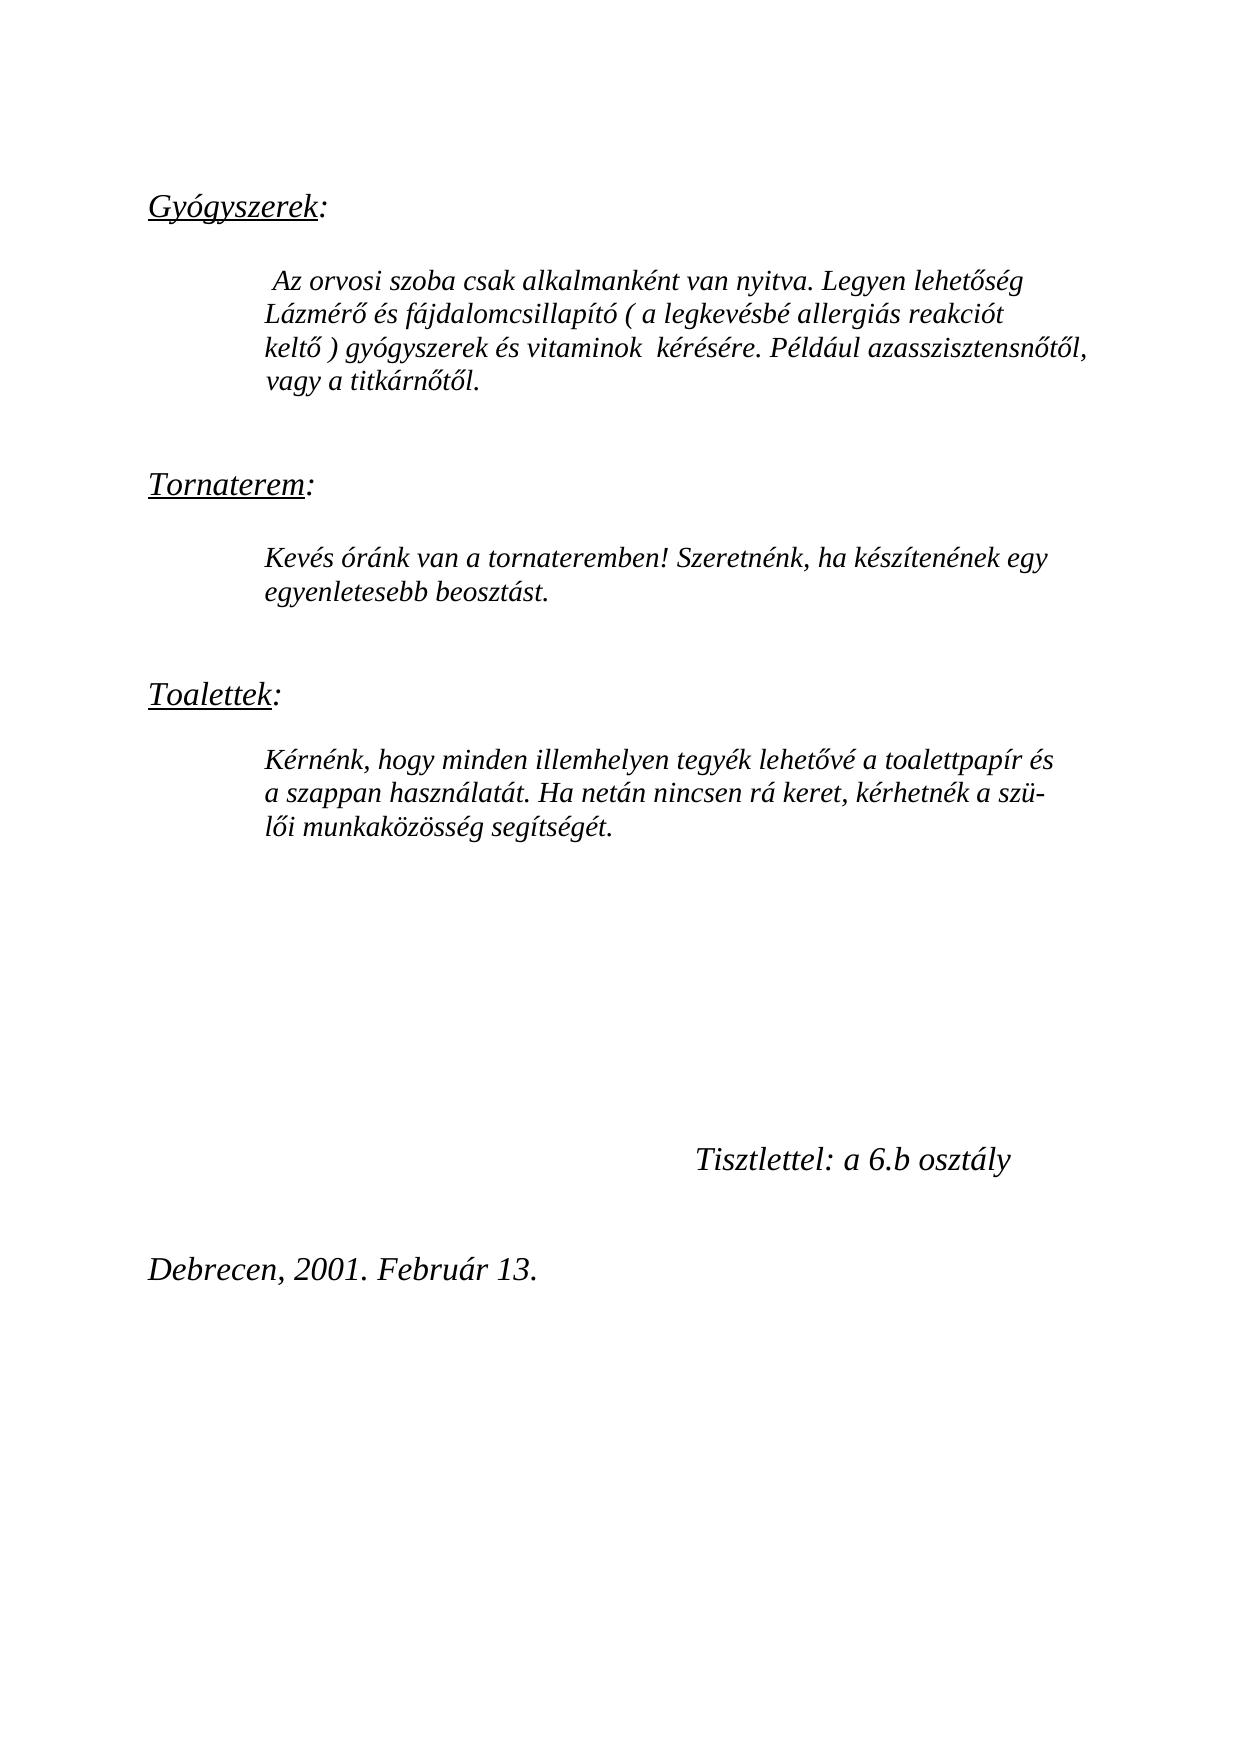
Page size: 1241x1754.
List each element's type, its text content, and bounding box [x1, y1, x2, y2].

text Toalettek: [148, 675, 1093, 713]
text Az orvosi szoba csak alkalmanként van nyitva. Legyen lehetőség [148, 263, 1093, 296]
text Debrecen, 2001. Február 13. [148, 1250, 1093, 1288]
text keltő ) gyógyszerek és vitaminok kérésére. Például azasszisztensnőtől, vagy a titkárnőtől. [148, 330, 1093, 397]
text Gyógyszerek: [148, 186, 1093, 224]
text a szappan használatát. Ha netán nincsen rá keret, kérhetnék a szü- [148, 775, 1093, 809]
text egyenletesebb beosztást. [148, 574, 1093, 608]
text lői munkaközösség segítségét. [148, 809, 1093, 842]
text Tisztlettel: a 6.b osztály [148, 1139, 1093, 1178]
text Kérnénk, hogy minden illemhelyen tegyék lehetővé a toalettpapír és [148, 742, 1093, 775]
text Tornaterem: [148, 464, 1093, 502]
subtitle Kevés óránk van a tornateremben! Szeretnénk, ha készítenének egy [148, 541, 1093, 574]
text Lázmérő és fájdalomcsillapító ( a legkevésbé allergiás reakciót [148, 296, 1093, 330]
